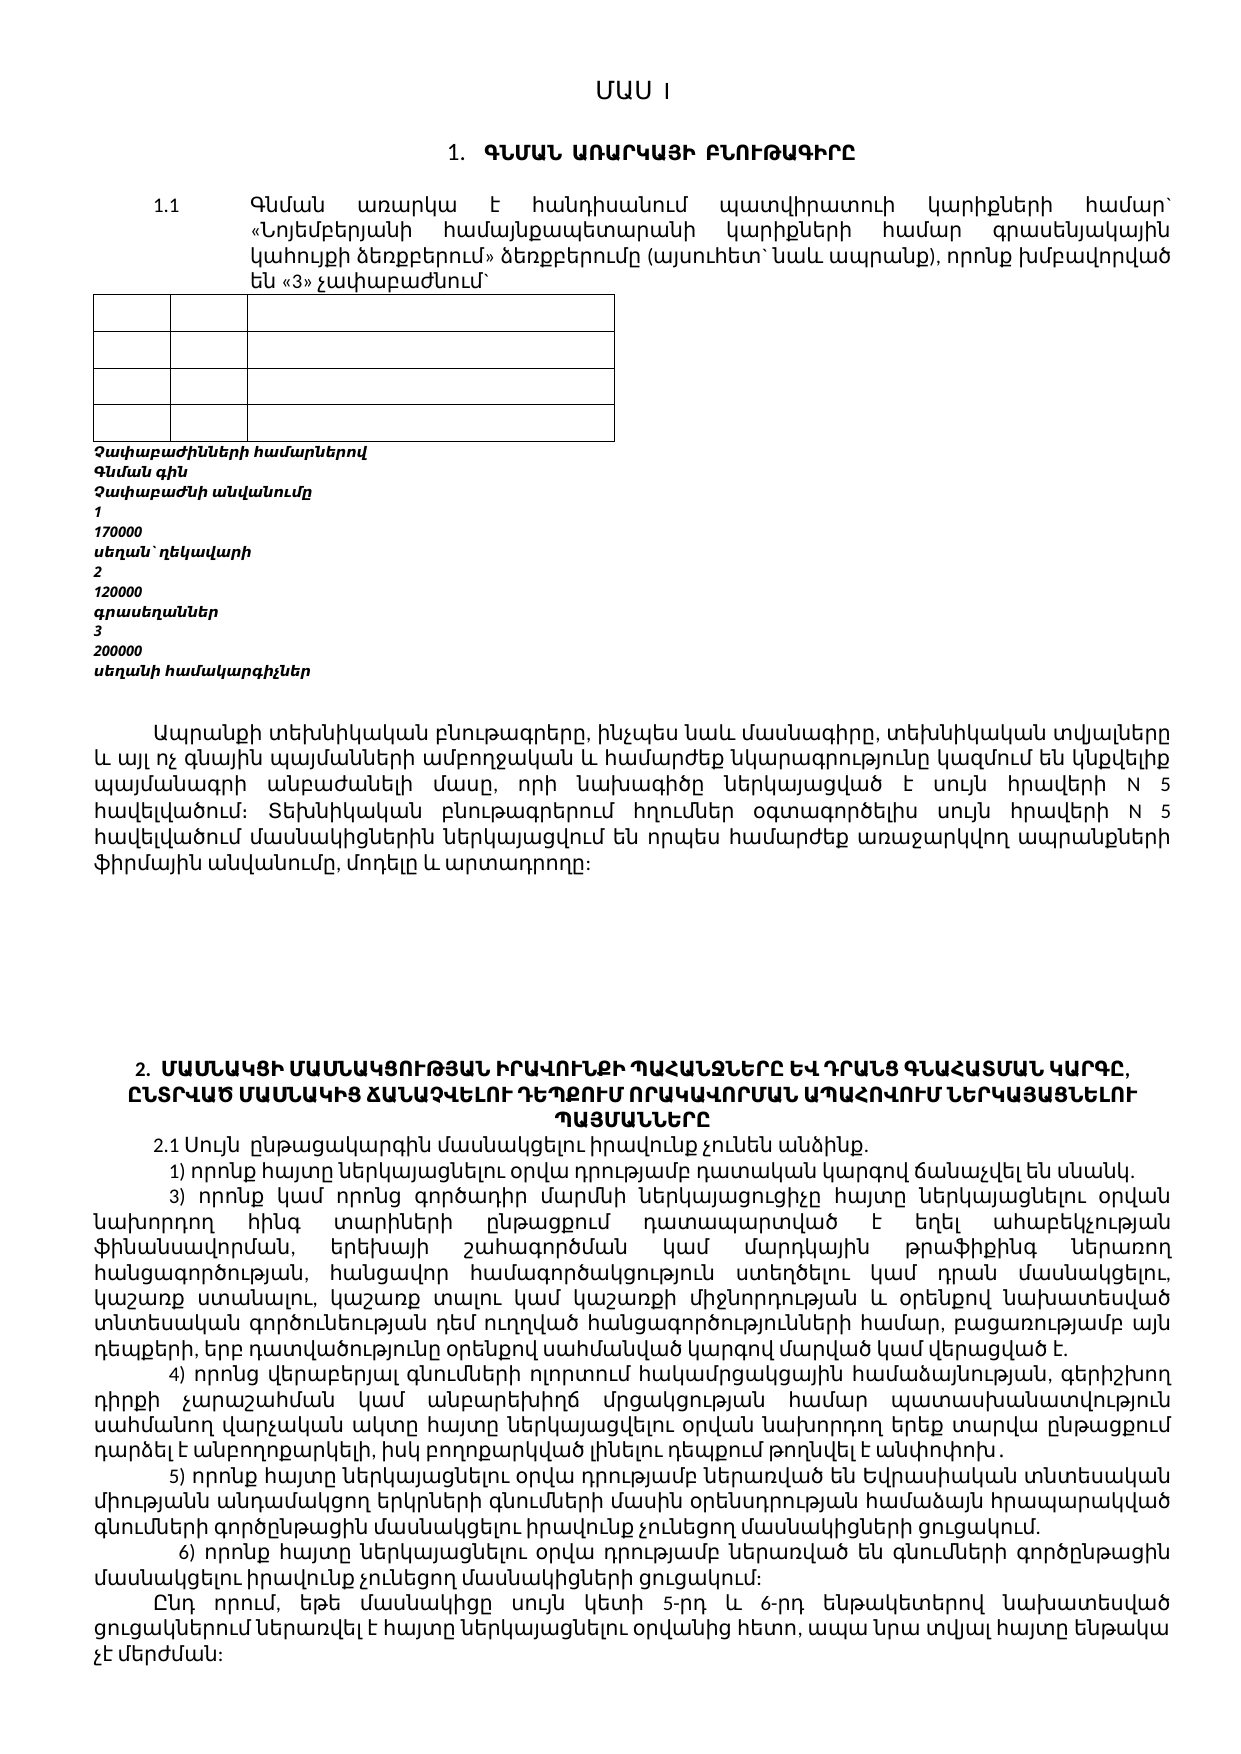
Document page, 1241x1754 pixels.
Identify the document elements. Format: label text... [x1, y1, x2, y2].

text 4) որոնց վերաբերյալ գնումների ոլորտում հակամրցակցային համաձայնության, գերիշխող դիրքի չարաշահման կամ անբարեխիղճ մրցակցության համար պատասխանատվություն սահմանող վարչական ակտը հայտը ներկայացվելու օրվան նախորդող երեք տարվա ընթացքում դարձել է անբողոքարկելի, իսկ բողոքարկված լինելու դեպքում թողնվել է անփոփոխ․ [94, 1361, 1171, 1463]
text 6) որոնք հայտը ներկայացնելու օրվա դրությամբ ներառված են գնումների գործընթացին մասնակցելու իրավունք չունեցող մասնակիցների ցուցակում: [94, 1539, 1171, 1590]
text 2.1 Սույն ընթացակարգին մասնակցելու իրավունք չունեն անձինք. [94, 1133, 1171, 1158]
text 5) որոնք հայտը ներկայացնելու օրվա դրությամբ ներառված են Եվրասիական տնտեսական միությանն անդամակցող երկրների գնումների մասին օրենսդրության համաձայն հրապարակված գնումների գործընթացին մասնակցելու իրավունք չունեցող մասնակիցների ցուցակում. [94, 1463, 1171, 1539]
text 3) որոնք կամ որոնց գործադիր մարմնի ներկայացուցիչը հայտը ներկայացնելու օրվան նախորդող հինգ տարիների ընթացքում դատապարտված է եղել ահաբեկչության ֆինանսավորման, երեխայի շահագործման կամ մարդկային թրաֆիքինգ ներառող հանցագործության, հանցավոր համագործակցություն ստեղծելու կամ դրան մասնակցելու, կաշառք ստանալու, կաշառք տալու կամ կաշառքի միջնորդության և օրենքով նախատեսված տնտեսական գործունեության դեմ ուղղված հանցագործությունների համար, բացառությամբ այն դեպքերի, երբ դատվածությունը օրենքով սահմանված կարգով մարված կամ վերացված է. [94, 1183, 1171, 1361]
text 2. ՄԱՍՆԱԿՑԻ ՄԱՍՆԱԿՑՈՒԹՅԱՆ ԻՐԱՎՈՒՆՔԻ ՊԱՀԱՆՋՆԵՐԸ ԵՎ ԴՐԱՆՑ ԳՆԱՀԱՏՄԱՆ ԿԱՐԳԸ, ԸՆՏՐՎԱԾ ՄԱՍՆԱԿԻՑ ՃԱՆԱՉՎԵԼՈՒ ԴԵՊՔՈՒՄ ՈՐԱԿԱՎՈՐՄԱՆ ԱՊԱՀՈՎՈՒՄ ՆԵՐԿԱՅԱՑՆԵԼՈՒ ՊԱՅՄԱՆՆԵՐԸ [94, 1056, 1171, 1133]
text 1) որոնք հայտը ներկայացնելու օրվա դրությամբ դատական կարգով ճանաչվել են սնանկ. [94, 1158, 1171, 1183]
text Ընդ որում, եթե մասնակիցը սույն կետի 5-րդ և 6-րդ ենթակետերով նախատեսված ցուցակներում ներառվել է հայտը ներկայացնելու օրվանից հետո, ապա նրա տվյալ հայտը ենթակա չէ մերժման: [94, 1590, 1171, 1666]
subtitle Գնման առարկա է հանդիսանում պատվիրատուի կարիքների համար` «Նոյեմբերյանի համայնքապետարանի կարիքների համար գրասենյակային կահույքի ձեռքբերում» ձեռքբերումը (այսուհետ` նաև ապրանք), որոնք խմբավորված են «3» չափաբաժնում` [153, 192, 1171, 294]
list ԳՆՄԱՆ ԱՌԱՐԿԱՅԻ ԲՆՈՒԹԱԳԻՐԸ [131, 136, 1171, 167]
text Ապրանքի տեխնիկական բնութագրերը, ինչպես նաև մասնագիրը, տեխնիկական տվյալները և այլ ոչ գնային պայմանների ամբողջական և համարժեք նկարագրությունը կազմում են կնքվելիք պայմանագրի անբաժանելի մասը, որի նախագիծը ներկայացված է սույն հրավերի N 5 հավելվածում։ Տեխնիկական բնութագրերում հղումներ օգտագործելիս սույն հրավերի N 5 հավելվածում մասնակիցներին ներկայացվում են որպես համարժեք առաջարկվող ապրանքների ֆիրմային անվանումը, մոդելը և արտադրողը: [94, 720, 1171, 875]
text ՄԱՍ I [94, 75, 1171, 106]
